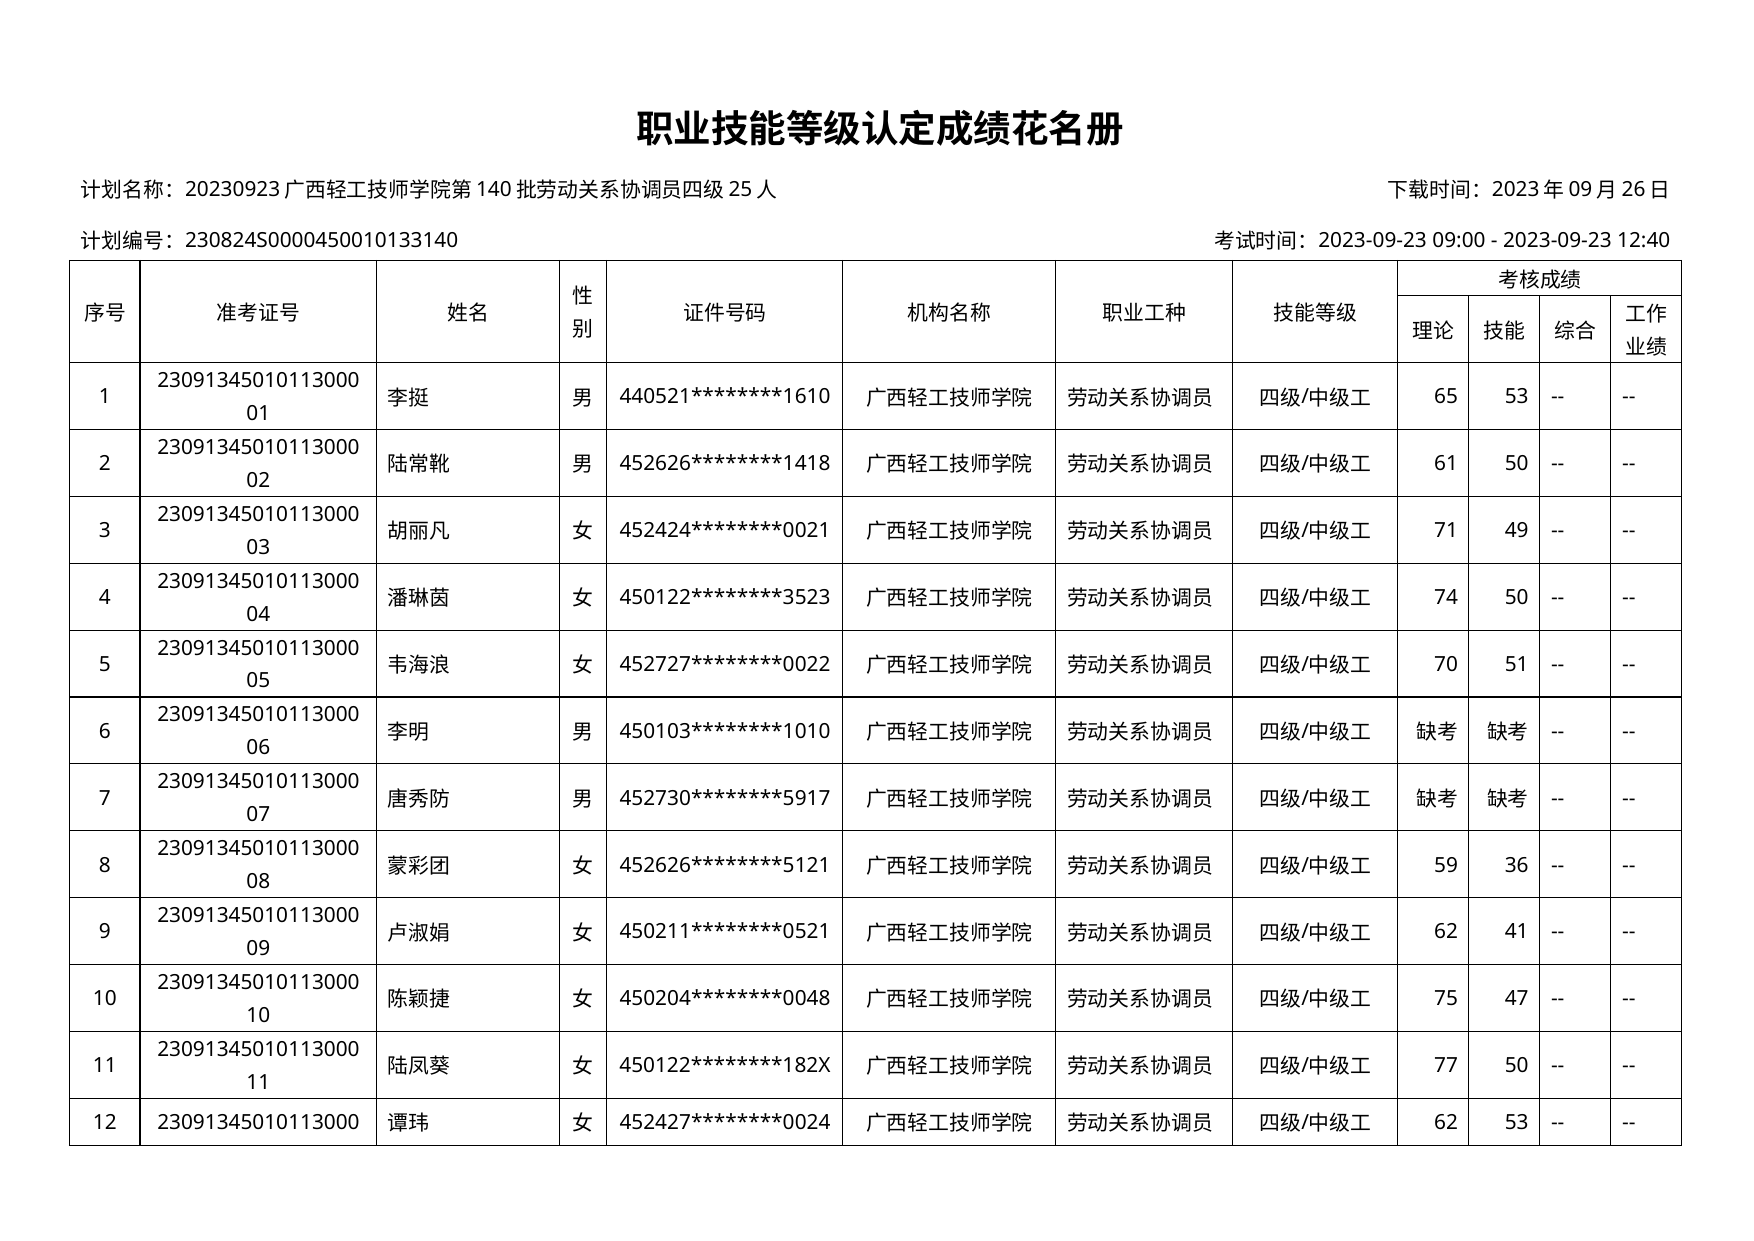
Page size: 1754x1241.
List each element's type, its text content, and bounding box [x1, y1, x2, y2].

table_cell 广西轻工技师学院 [843, 1032, 1055, 1098]
table_cell 440521********1610 [607, 363, 842, 429]
table_cell 职业工种 [1056, 261, 1232, 362]
table_cell 广西轻工技师学院 [843, 831, 1055, 897]
table_cell 2309134501011300002 [141, 430, 376, 496]
table_cell 77 [1398, 1032, 1468, 1098]
table_cell 女 [560, 1032, 606, 1098]
table_cell 潘琳茵 [377, 564, 559, 629]
table_cell 12 [70, 1099, 139, 1145]
table_cell 女 [560, 497, 606, 563]
table_cell 11 [70, 1032, 139, 1098]
table_cell 综合 [1540, 296, 1610, 362]
table_cell -- [1540, 831, 1610, 897]
table_cell 2309134501011300004 [141, 564, 376, 629]
table_cell 四级/中级工 [1233, 898, 1397, 964]
table_cell 四级/中级工 [1233, 631, 1397, 696]
table_cell -- [1611, 1099, 1681, 1145]
table_cell 75 [1398, 965, 1468, 1031]
table_cell 劳动关系协调员 [1056, 564, 1232, 629]
table_cell 450103********1010 [607, 698, 842, 763]
table_cell 技能 [1469, 296, 1539, 362]
table_cell 广西轻工技师学院 [843, 698, 1055, 763]
table_cell -- [1540, 497, 1610, 563]
table_header 计划名称：20230923广西轻工技师学院第140批劳动关系协调员四级25人 [69, 159, 956, 218]
table_cell 劳动关系协调员 [1056, 1099, 1232, 1145]
table_cell 理论 [1398, 296, 1468, 362]
table_cell 四级/中级工 [1233, 564, 1397, 629]
table_cell 四级/中级工 [1233, 698, 1397, 763]
table_cell -- [1540, 1099, 1610, 1145]
table_cell 7 [70, 764, 139, 830]
table_cell -- [1611, 564, 1681, 629]
table_cell 考核成绩 [1398, 261, 1681, 295]
table_cell -- [1611, 1032, 1681, 1098]
table_cell 49 [1469, 497, 1539, 563]
table_cell 男 [560, 698, 606, 763]
table_cell 劳动关系协调员 [1056, 698, 1232, 763]
table_cell 劳动关系协调员 [1056, 965, 1232, 1031]
table_cell 谭玮 [377, 1099, 559, 1145]
table_cell 6 [70, 698, 139, 763]
table_cell 广西轻工技师学院 [843, 564, 1055, 629]
table_cell 劳动关系协调员 [1056, 1032, 1232, 1098]
table_cell 李挺 [377, 363, 559, 429]
table_cell 450122********182X [607, 1032, 842, 1098]
table_cell -- [1540, 363, 1610, 429]
table_cell 8 [70, 831, 139, 897]
table_cell 4 [70, 564, 139, 629]
table_cell 450211********0521 [607, 898, 842, 964]
table_cell -- [1540, 430, 1610, 496]
table_cell 450204********0048 [607, 965, 842, 1031]
table_cell 陆凤葵 [377, 1032, 559, 1098]
table_cell 53 [1469, 1099, 1539, 1145]
table_cell 50 [1469, 1032, 1539, 1098]
table_cell 65 [1398, 363, 1468, 429]
table_cell 劳动关系协调员 [1056, 764, 1232, 830]
table_cell -- [1611, 831, 1681, 897]
table_cell 9 [70, 898, 139, 964]
table_cell 女 [560, 831, 606, 897]
table_cell 计划编号：230824S0000450010133140 [69, 218, 956, 260]
table_cell -- [1611, 764, 1681, 830]
table_cell 广西轻工技师学院 [843, 363, 1055, 429]
table_cell 1 [70, 363, 139, 429]
table_cell 男 [560, 764, 606, 830]
table_cell 四级/中级工 [1233, 1032, 1397, 1098]
table_cell 劳动关系协调员 [1056, 363, 1232, 429]
table_cell -- [1611, 497, 1681, 563]
table_cell 10 [70, 965, 139, 1031]
table_cell -- [1540, 698, 1610, 763]
table_cell 2309134501011300003 [141, 497, 376, 563]
table_cell 71 [1398, 497, 1468, 563]
table_cell 女 [560, 564, 606, 629]
table_cell 2309134501011300008 [141, 831, 376, 897]
table_cell -- [1611, 898, 1681, 964]
table_cell 70 [1398, 631, 1468, 696]
table_cell 性别 [560, 261, 606, 362]
table_cell 陈颖捷 [377, 965, 559, 1031]
table_cell 四级/中级工 [1233, 430, 1397, 496]
table_cell 卢淑娟 [377, 898, 559, 964]
table_cell 劳动关系协调员 [1056, 497, 1232, 563]
table_cell 广西轻工技师学院 [843, 430, 1055, 496]
table_cell 女 [560, 1099, 606, 1145]
table_cell 5 [70, 631, 139, 696]
table_cell 序号 [70, 261, 139, 362]
table_cell -- [1611, 363, 1681, 429]
table_cell 452427********0024 [607, 1099, 842, 1145]
table_cell 50 [1469, 430, 1539, 496]
table_cell 2309134501011300007 [141, 764, 376, 830]
table_cell 证件号码 [607, 261, 842, 362]
table_cell 劳动关系协调员 [1056, 898, 1232, 964]
table_cell 劳动关系协调员 [1056, 430, 1232, 496]
table_cell 广西轻工技师学院 [843, 898, 1055, 964]
table_cell 47 [1469, 965, 1539, 1031]
table_cell 62 [1398, 1099, 1468, 1145]
table_cell 准考证号 [141, 261, 376, 362]
table_cell 女 [560, 631, 606, 696]
table_cell 74 [1398, 564, 1468, 629]
table_cell 广西轻工技师学院 [843, 497, 1055, 563]
table_cell 韦海浪 [377, 631, 559, 696]
table_cell 广西轻工技师学院 [843, 1099, 1055, 1145]
table_cell 2309134501011300005 [141, 631, 376, 696]
table_cell 62 [1398, 898, 1468, 964]
table_cell 3 [70, 497, 139, 563]
table_header 下载时间：2023年09月26日 [956, 159, 1681, 218]
table_cell 四级/中级工 [1233, 831, 1397, 897]
table_cell 2309134501011300012 [141, 1099, 376, 1145]
table_cell 四级/中级工 [1233, 363, 1397, 429]
table_cell 2309134501011300006 [141, 698, 376, 763]
table_cell 机构名称 [843, 261, 1055, 362]
table_cell 男 [560, 363, 606, 429]
table_cell 2309134501011300010 [141, 965, 376, 1031]
table_cell 女 [560, 965, 606, 1031]
table_cell 男 [560, 430, 606, 496]
table_cell 2 [70, 430, 139, 496]
table_cell 缺考 [1469, 698, 1539, 763]
table_cell -- [1540, 631, 1610, 696]
table_cell -- [1611, 965, 1681, 1031]
table_cell 41 [1469, 898, 1539, 964]
table_cell 唐秀防 [377, 764, 559, 830]
table_cell -- [1540, 564, 1610, 629]
table_cell 452626********1418 [607, 430, 842, 496]
table_cell 广西轻工技师学院 [843, 764, 1055, 830]
table_cell 四级/中级工 [1233, 965, 1397, 1031]
table_cell 考试时间：2023-09-23 09:00 - 2023-09-23 12:40 [956, 218, 1681, 260]
table_cell 广西轻工技师学院 [843, 631, 1055, 696]
table_cell 工作 业绩 [1611, 296, 1681, 362]
table_cell 452730********5917 [607, 764, 842, 830]
table_cell 劳动关系协调员 [1056, 631, 1232, 696]
table_cell 技能等级 [1233, 261, 1397, 362]
table_cell 61 [1398, 430, 1468, 496]
table_cell 59 [1398, 831, 1468, 897]
table_cell 452626********5121 [607, 831, 842, 897]
table_cell 四级/中级工 [1233, 497, 1397, 563]
table_cell -- [1611, 430, 1681, 496]
table_cell 缺考 [1398, 764, 1468, 830]
table_cell 缺考 [1469, 764, 1539, 830]
table_cell 51 [1469, 631, 1539, 696]
table_cell -- [1540, 965, 1610, 1031]
table_cell -- [1611, 631, 1681, 696]
table_cell -- [1540, 898, 1610, 964]
table_cell 广西轻工技师学院 [843, 965, 1055, 1031]
table_cell 452727********0022 [607, 631, 842, 696]
table_cell 2309134501011300001 [141, 363, 376, 429]
table_cell 蒙彩团 [377, 831, 559, 897]
table_cell 四级/中级工 [1233, 764, 1397, 830]
table_cell 450122********3523 [607, 564, 842, 629]
table_cell 缺考 [1398, 698, 1468, 763]
table_cell 姓名 [377, 261, 559, 362]
table_cell 胡丽凡 [377, 497, 559, 563]
table_cell 陆常靴 [377, 430, 559, 496]
table_cell 53 [1469, 363, 1539, 429]
table_cell 女 [560, 898, 606, 964]
table_cell 劳动关系协调员 [1056, 831, 1232, 897]
table_cell 四级/中级工 [1233, 1099, 1397, 1145]
table_cell 36 [1469, 831, 1539, 897]
table_cell -- [1540, 1032, 1610, 1098]
table_cell 50 [1469, 564, 1539, 629]
text 职业技能等级认定成绩花名册 [71, 93, 1689, 159]
table_cell 李明 [377, 698, 559, 763]
table_cell 2309134501011300009 [141, 898, 376, 964]
table_cell 2309134501011300011 [141, 1032, 376, 1098]
table_cell -- [1540, 764, 1610, 830]
table_cell -- [1611, 698, 1681, 763]
table_cell 452424********0021 [607, 497, 842, 563]
